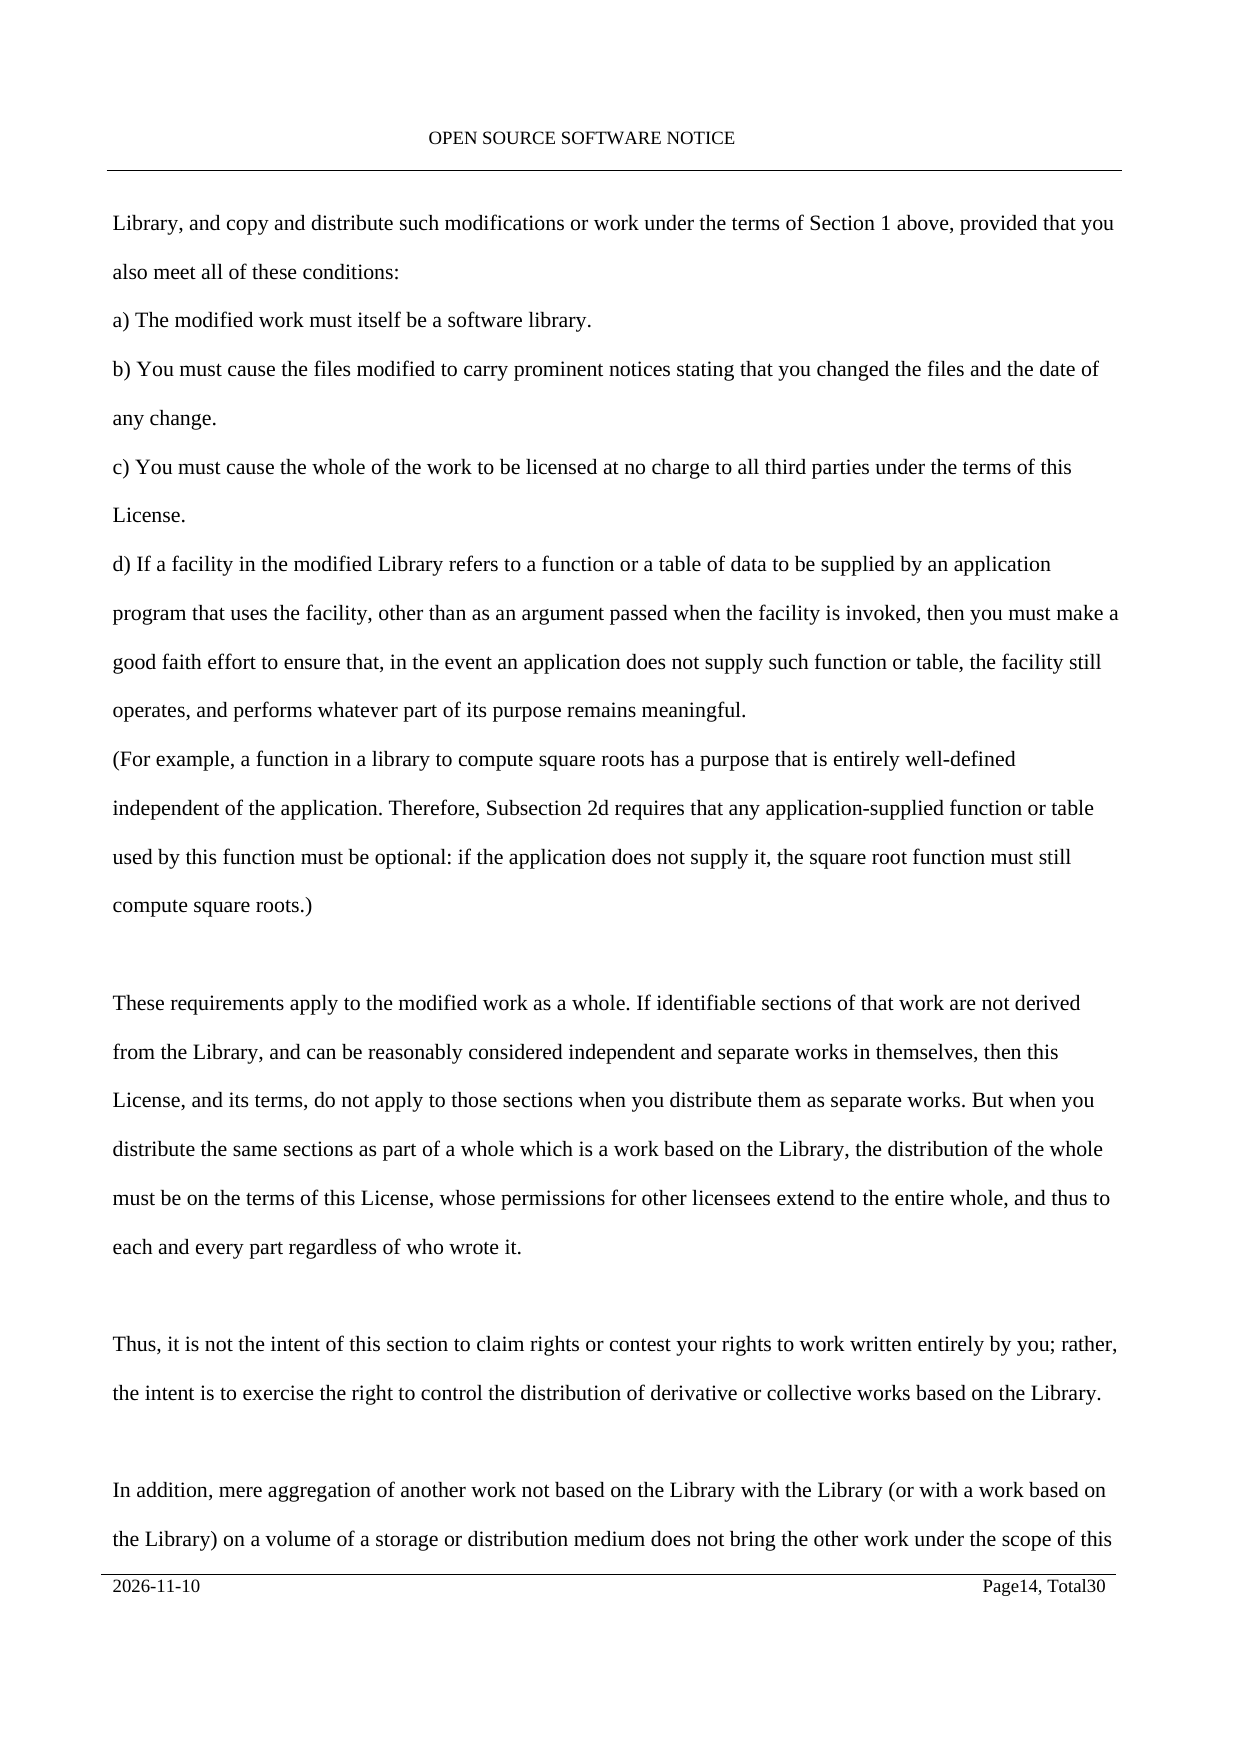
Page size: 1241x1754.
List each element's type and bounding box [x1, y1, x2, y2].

text [112, 206, 1128, 1555]
